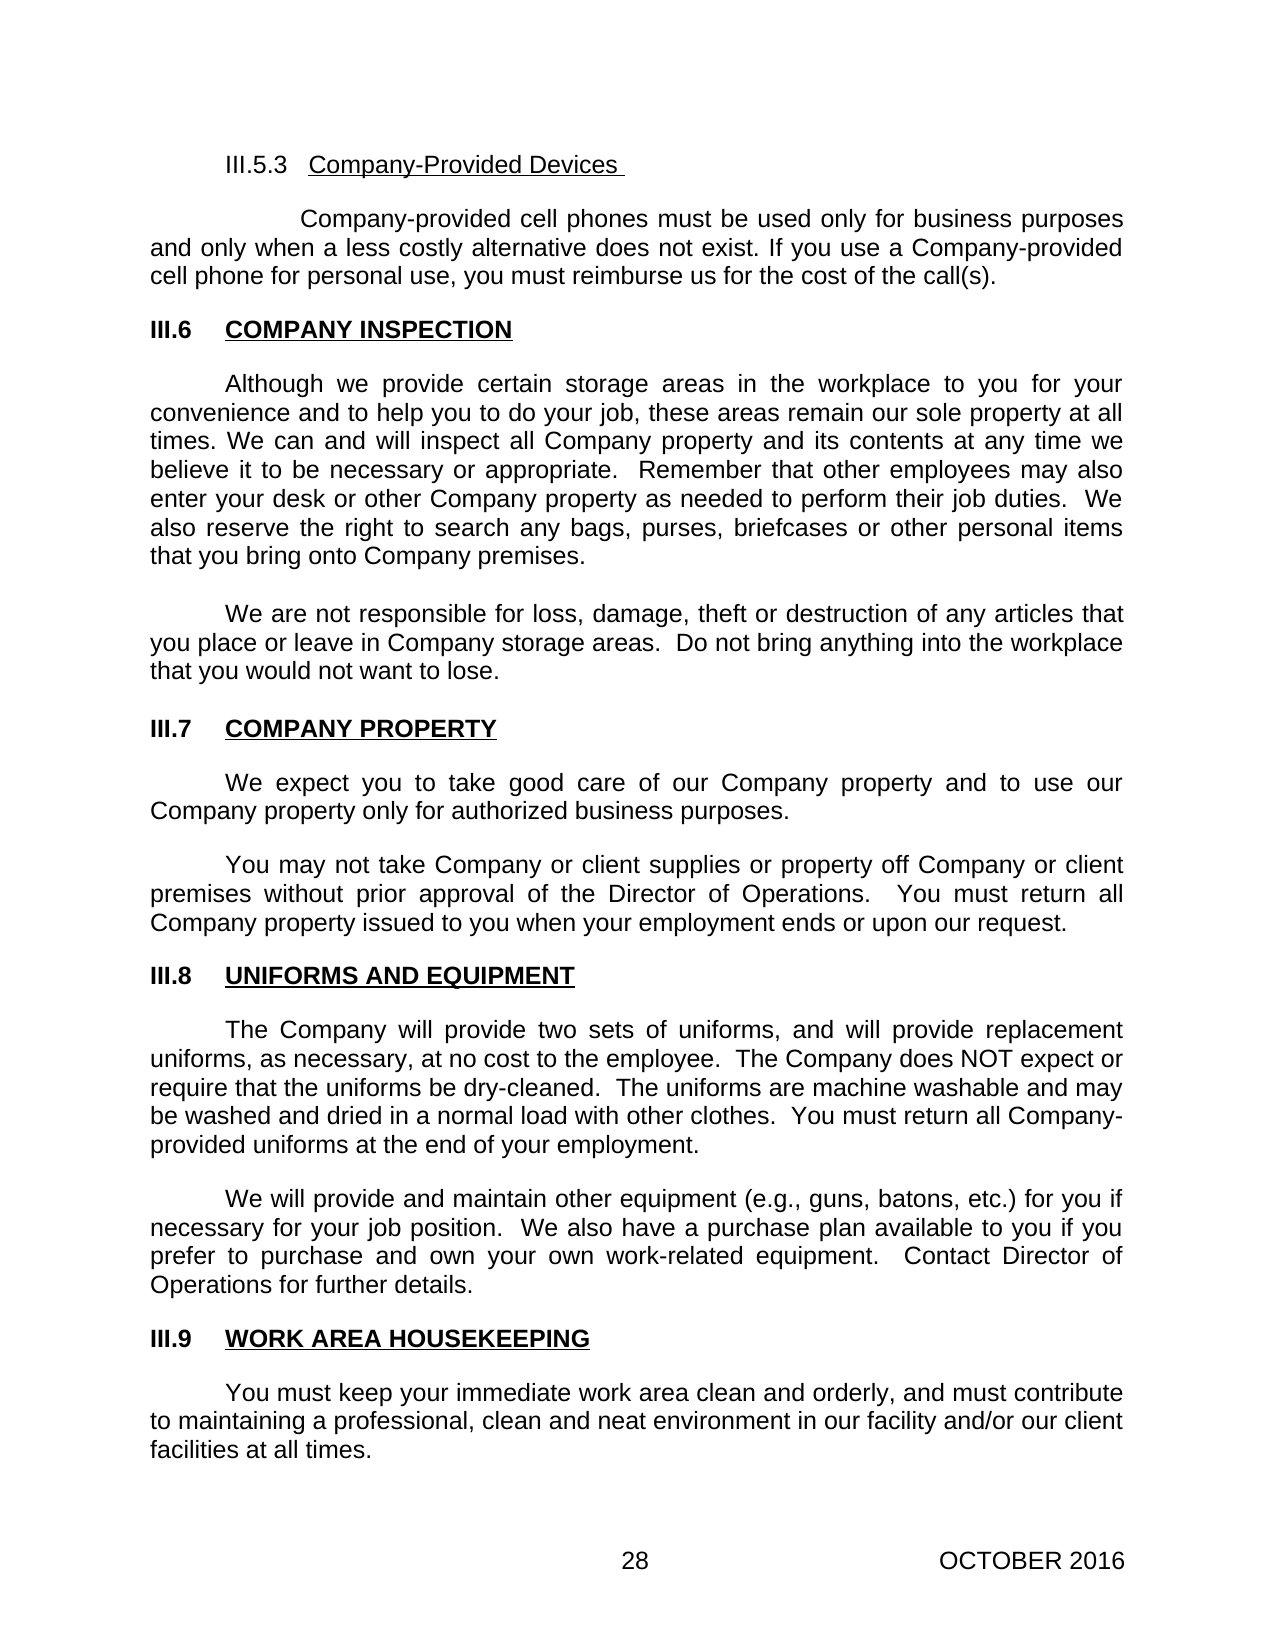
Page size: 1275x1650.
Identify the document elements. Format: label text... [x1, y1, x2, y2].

text We will provide and maintain other equipment (e.g., guns, batons, etc.) for you if necessary for your job position. We also have a purchase plan available to you if you prefer to purchase and own your own work-related equipment. Contact Director of Operations for further details. [150, 1184, 1125, 1299]
text You may not take Company or client supplies or property off Company or client premises without prior approval of the Director of Operations. You must return all Company property issued to you when your employment ends or upon our request. [150, 850, 1125, 936]
text You must keep your immediate work area clean and orderly, and must contribute to maintaining a professional, clean and neat environment in our facility and/or our client facilities at all times. [150, 1377, 1125, 1464]
subtitle Company-Provided Devices [150, 150, 1125, 179]
text The Company will provide two sets of uniforms, and will provide replacement uniforms, as necessary, at no cost to the employee. The Company does NOT expect or require that the uniforms be dry-cleaned. The uniforms are machine washable and may be washed and dried in a normal load with other clothes. You must return all Company-provided uniforms at the end of your employment. [150, 1015, 1125, 1159]
subtitle UNIFORMS AND EQUIPMENT [150, 961, 1125, 990]
text We are not responsible for loss, damage, theft or destruction of any articles that you place or leave in Company storage areas. Do not bring anything into the workplace that you would not want to lose. [150, 599, 1125, 685]
subtitle COMPANY PROPERTY [150, 714, 1125, 742]
text Although we provide certain storage areas in the workplace to you for your convenience and to help you to do your job, these areas remain our sole property at all times. We can and will inspect all Company property and its contents at any time we believe it to be necessary or appropriate. Remember that other employees may also enter your desk or other Company property as needed to perform their job duties. We also reserve the right to search any bags, purses, briefcases or other personal items that you bring onto Company premises. [150, 369, 1125, 570]
text Company-provided cell phones must be used only for business purposes and only when a less costly alternative does not exist. If you use a Company-provided cell phone for personal use, you must reimburse us for the cost of the call(s). [150, 204, 1125, 290]
subtitle COMPANY INSPECTION [150, 315, 1125, 344]
subtitle WORK AREA HOUSEKEEPING [150, 1324, 1125, 1352]
text We expect you to take good care of our Company property and to use our Company property only for authorized business purposes. [150, 767, 1125, 825]
